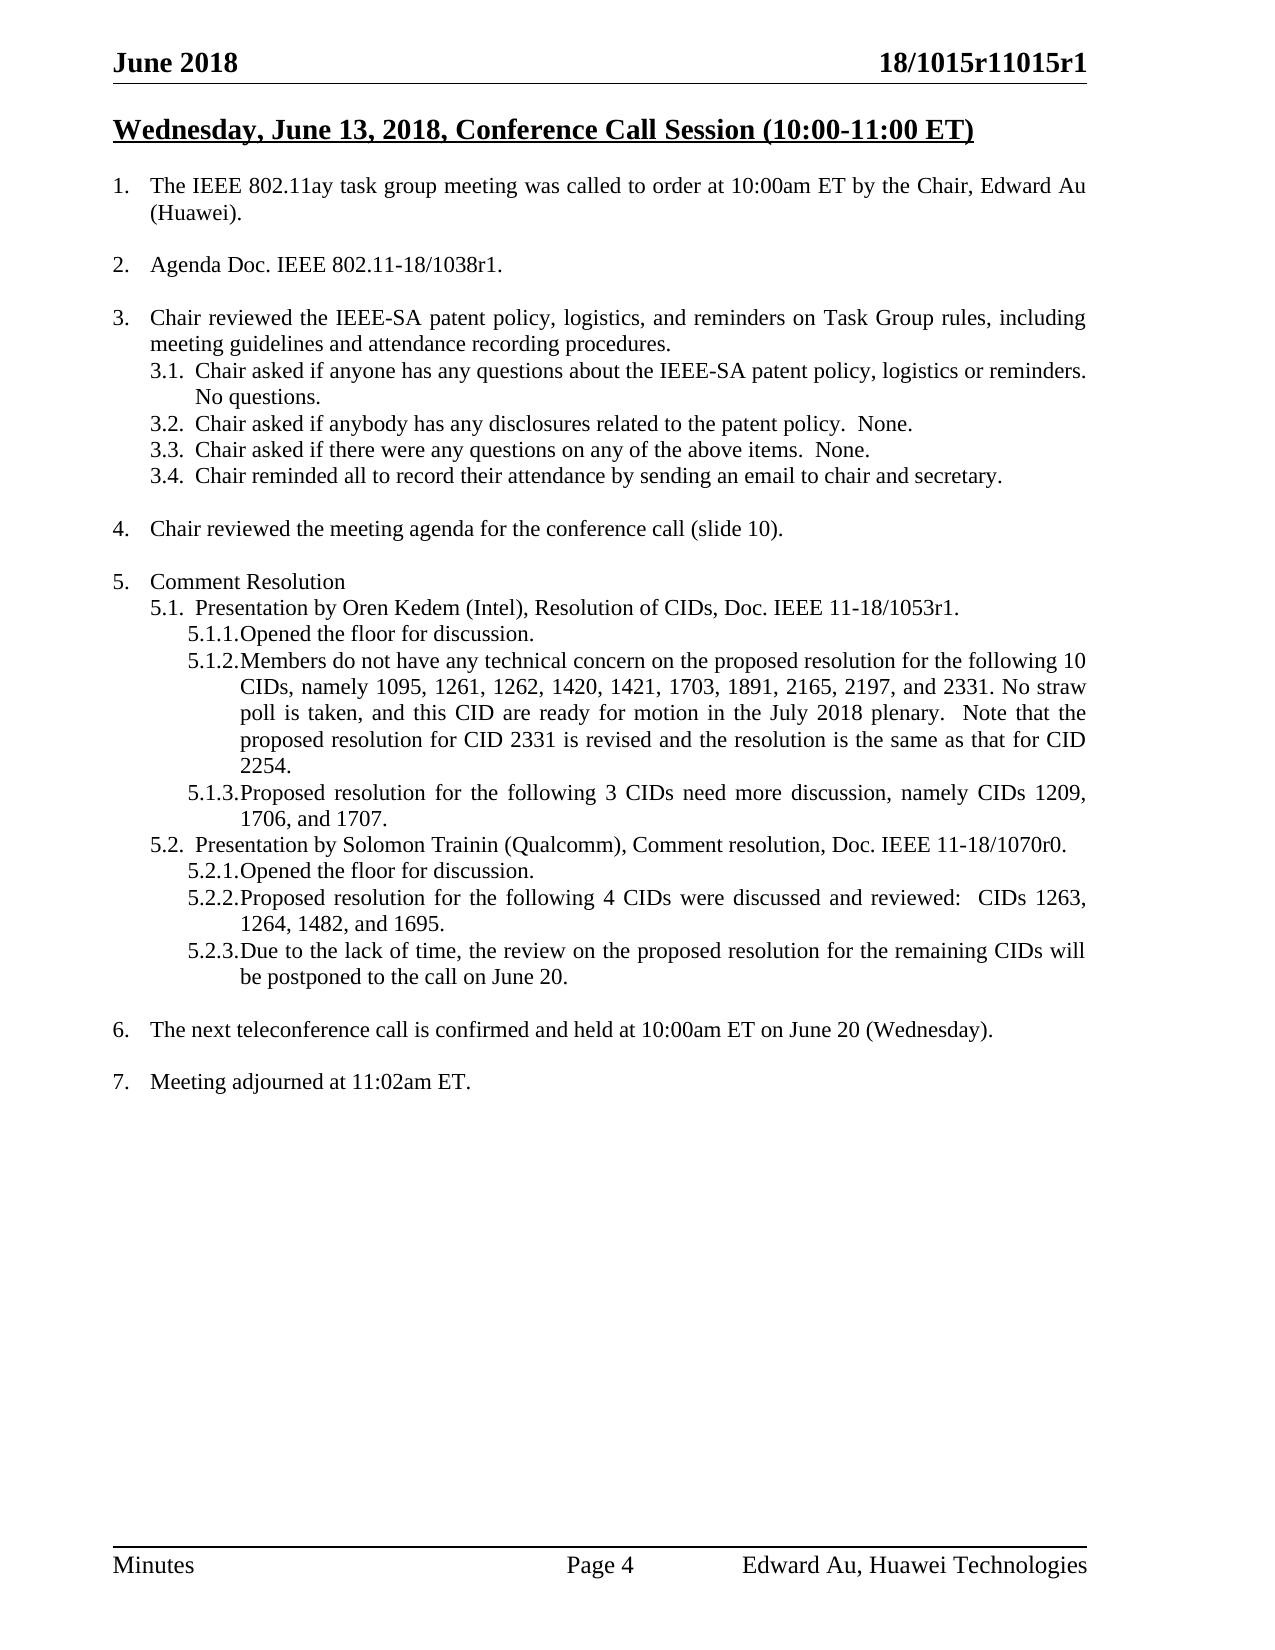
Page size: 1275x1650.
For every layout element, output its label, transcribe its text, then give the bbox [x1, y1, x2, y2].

list Proposed resolution for the following 3 CIDs need more discussion, namely CIDs 1209, 1706, and 1707. [187, 778, 1087, 831]
list Proposed resolution for the following 4 CIDs were discussed and reviewed: CIDs 1263, 1264, 1482, and 1695. [187, 884, 1087, 937]
list Meeting adjourned at 11:02am ET. [112, 1068, 1087, 1095]
list Chair reminded all to record their attendance by sending an email to chair and secretary. [150, 462, 1087, 489]
list The next teleconference call is confirmed and held at 10:00am ET on June 20 (Wednesday). [112, 1016, 1087, 1042]
list Chair asked if there were any questions on any of the above items. None. [150, 436, 1087, 462]
list Chair asked if anyone has any questions about the IEEE-SA patent policy, logistics or reminders. No questions. [150, 357, 1087, 409]
list Comment Resolution [112, 568, 1087, 594]
list Due to the lack of time, the review on the proposed resolution for the remaining CIDs will be postponed to the call on June 20. [187, 937, 1087, 989]
list Presentation by Solomon Trainin (Qualcomm), Comment resolution, Doc. IEEE 11-18/1070r0. [150, 831, 1087, 858]
list Chair reviewed the IEEE-SA patent policy, logistics, and reminders on Task Group rules, including meeting guidelines and attendance recording procedures. [112, 304, 1087, 357]
list Presentation by Oren Kedem (Intel), Resolution of CIDs, Doc. IEEE 11-18/1053r1. [150, 594, 1087, 620]
list Chair asked if anybody has any disclosures related to the patent policy. None. [150, 409, 1087, 436]
list The IEEE 802.11ay task group meeting was called to order at 10:00am ET by the Chair, Edward Au (Huawei). [112, 172, 1087, 225]
list Chair reviewed the meeting agenda for the conference call (slide 10). [112, 515, 1087, 541]
list Members do not have any technical concern on the proposed resolution for the following 10 CIDs, namely 1095, 1261, 1262, 1420, 1421, 1703, 1891, 2165, 2197, and 2331. No straw poll is taken, and this CID are ready for motion in the July 2018 plenary. Note that the proposed resolution for CID 2331 is revised and the resolution is the same as that for CID 2254. [187, 647, 1087, 778]
list Opened the floor for discussion. [187, 858, 1087, 884]
list Opened the floor for discussion. [187, 620, 1087, 647]
list Agenda Doc. IEEE 802.11-18/1038r1. [112, 251, 1087, 278]
text Wednesday, June 13, 2018, Conference Call Session (10:00-11:00 ET) [112, 112, 1087, 146]
